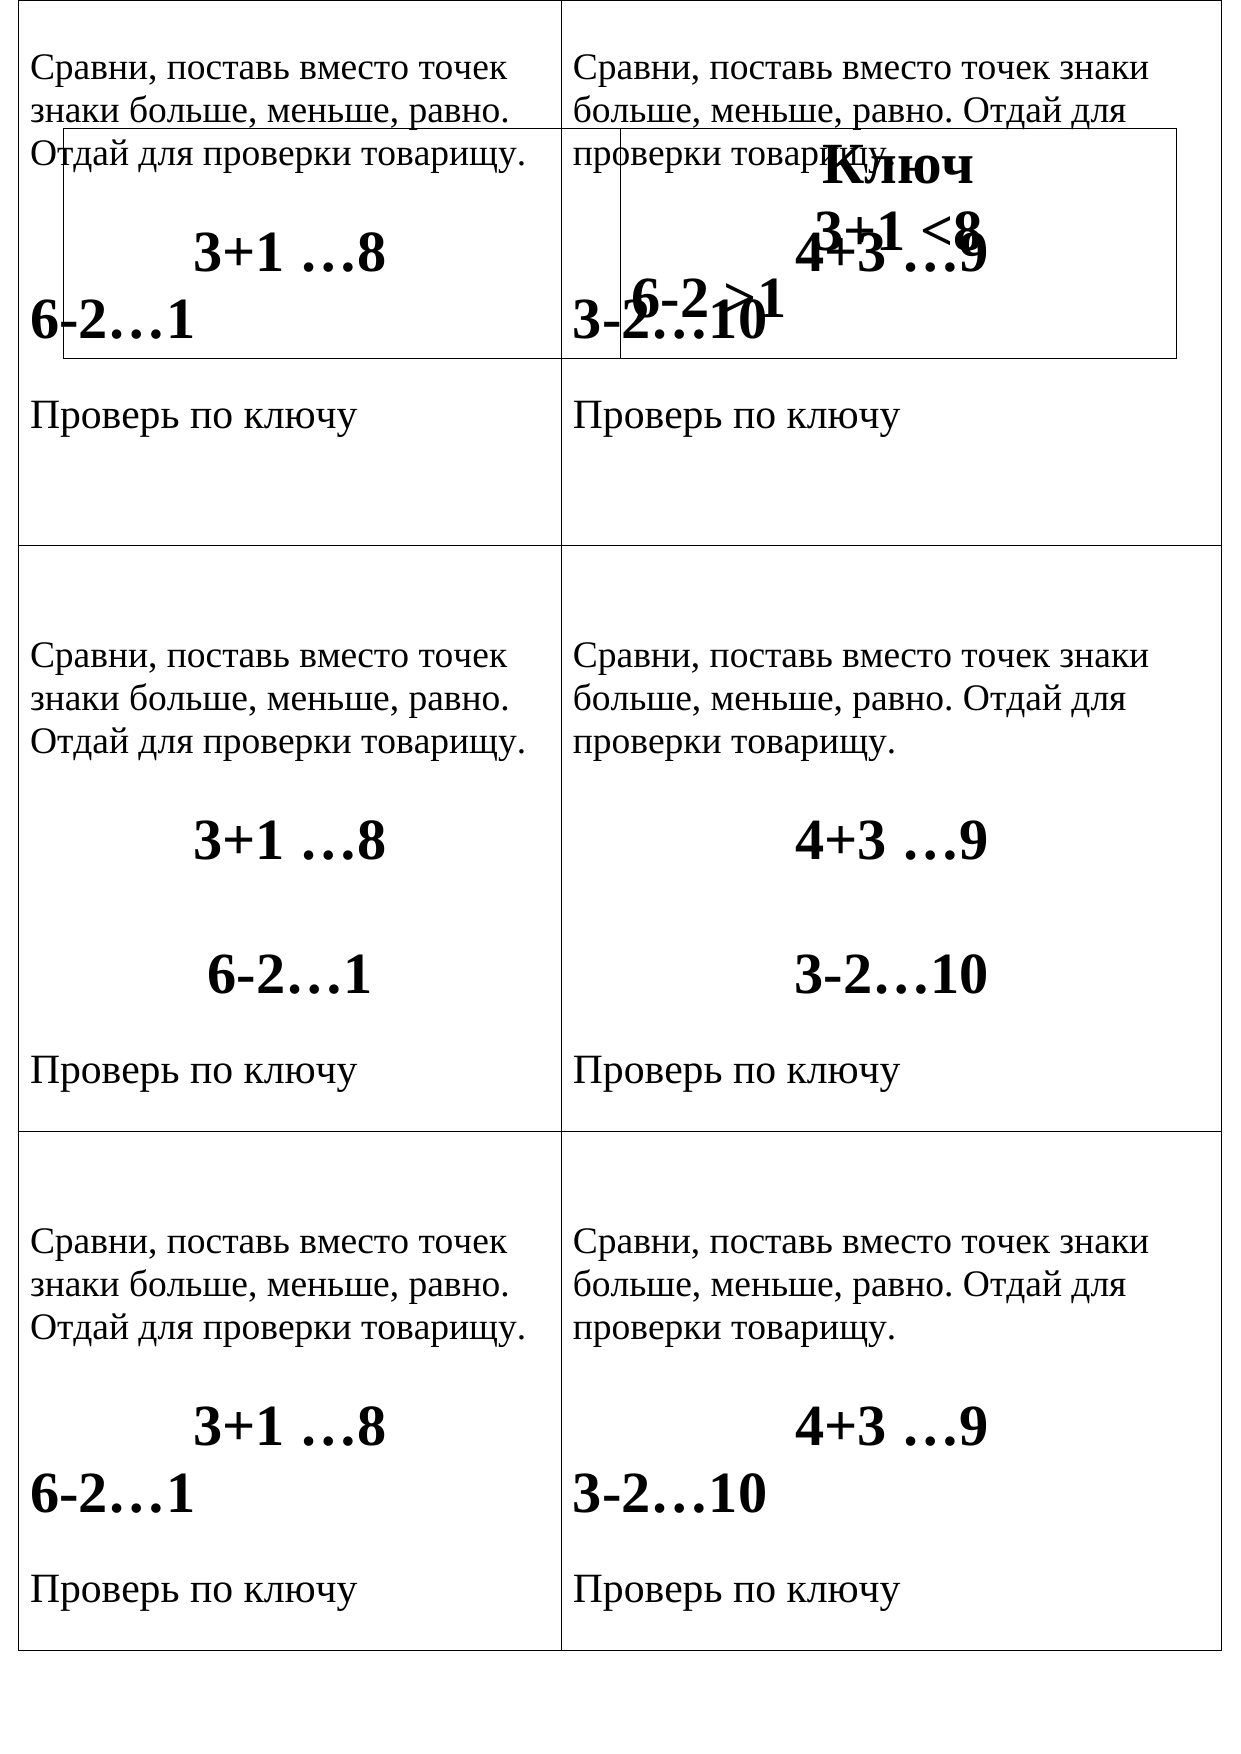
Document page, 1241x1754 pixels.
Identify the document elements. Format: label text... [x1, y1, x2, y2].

table_header Сравни, поставь вместо точек знаки больше, меньше, равно. Отдай для проверки товарищу. 4+3 …9 3-2…10 Проверь по ключу [562, 1, 1221, 545]
table_cell Сравни, поставь вместо точек знаки больше, меньше, равно. Отдай для проверки товарищу. 3+1 …8 6-2…1 Проверь по ключу [19, 546, 561, 1131]
table_cell Сравни, поставь вместо точек знаки больше, меньше, равно. Отдай для проверки товарищу. 4+3 …9 3-2…10 Проверь по ключу [562, 546, 1221, 1131]
table_cell Сравни, поставь вместо точек знаки больше, меньше, равно. Отдай для проверки товарищу. 4+3 …9 3-2…10 Проверь по ключу [562, 1132, 1221, 1649]
table_cell Сравни, поставь вместо точек знаки больше, меньше, равно. Отдай для проверки товарищу. 3+1 …8 6-2…1 Проверь по ключу [19, 1132, 561, 1649]
table_header Сравни, поставь вместо точек знаки больше, меньше, равно. Отдай для проверки товарищу. 3+1 …8 6-2…1 Проверь по ключу [19, 1, 561, 545]
